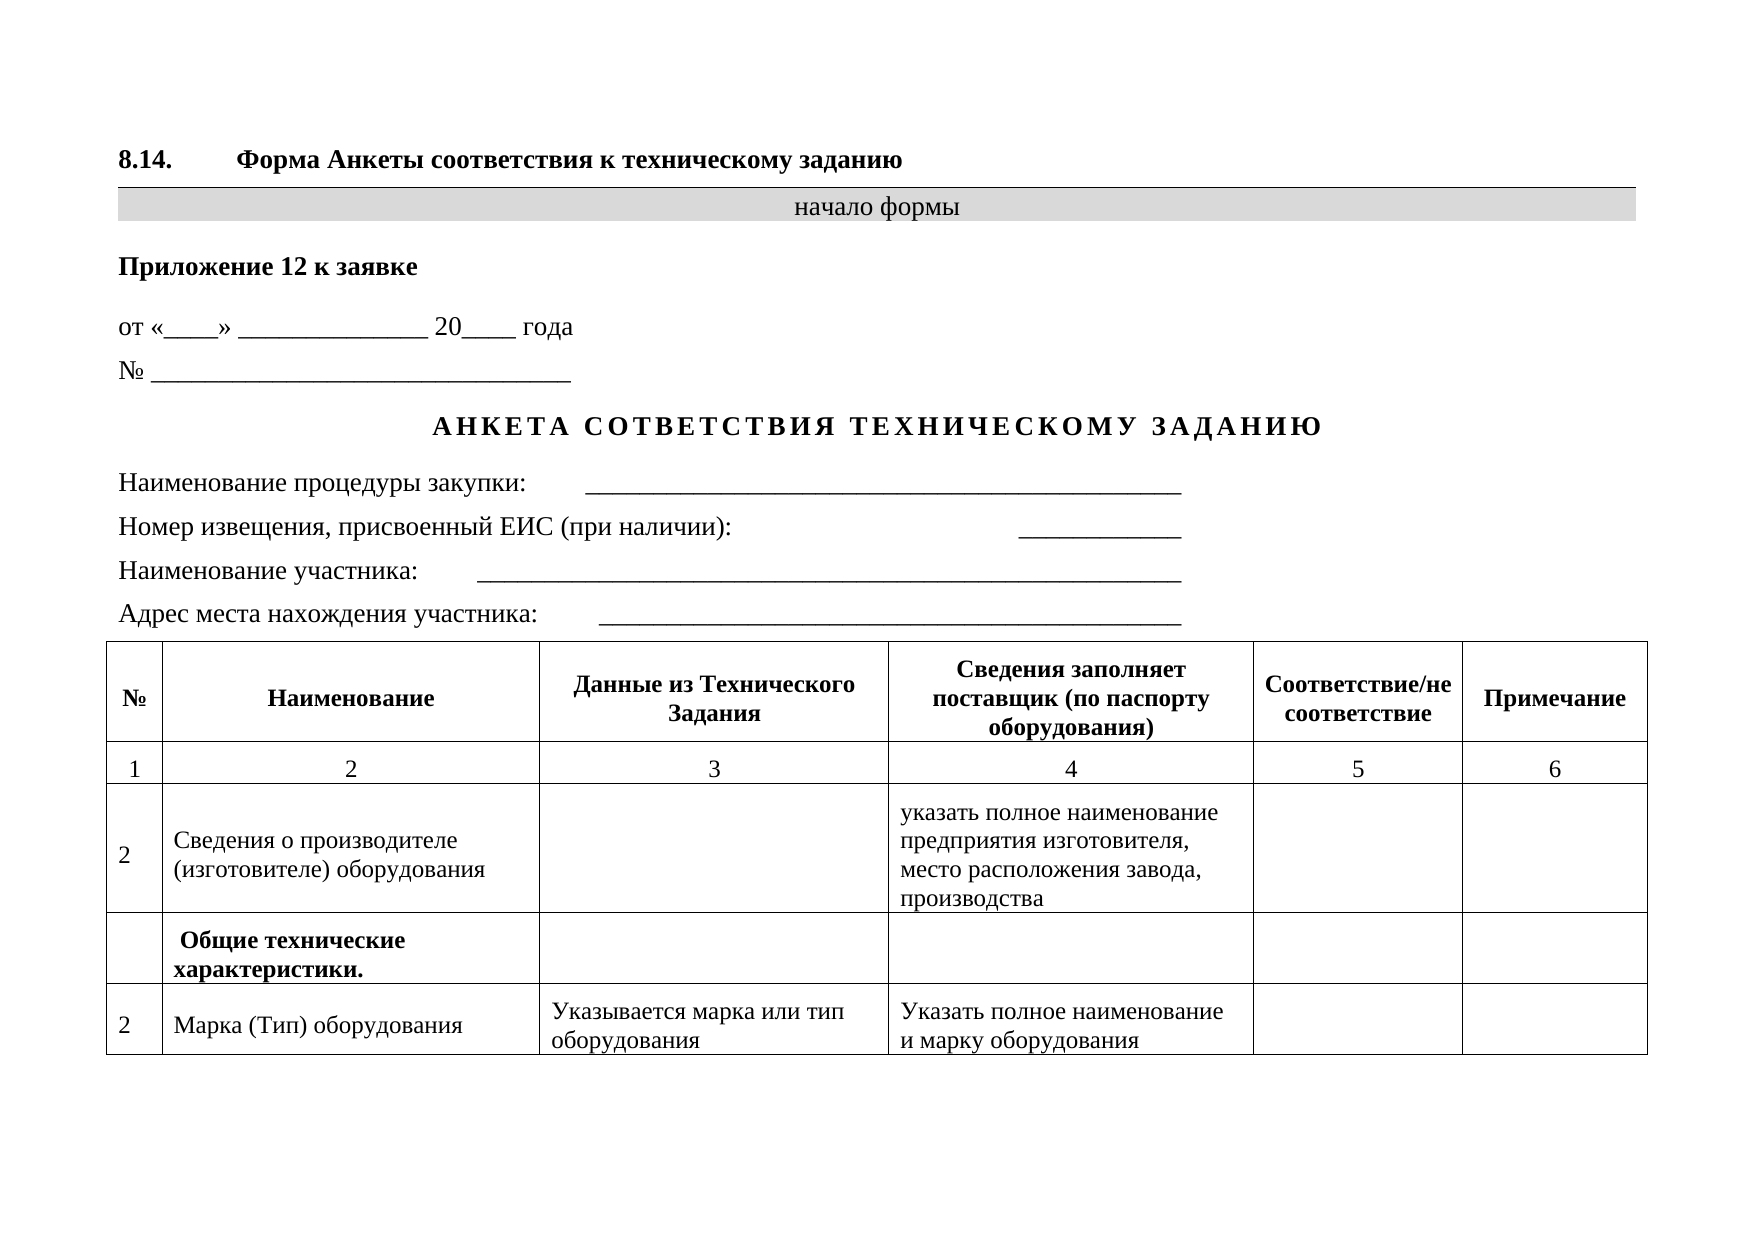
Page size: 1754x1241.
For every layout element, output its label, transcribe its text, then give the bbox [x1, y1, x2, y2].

table_cell [1254, 984, 1462, 1054]
table_cell [107, 913, 162, 983]
table_cell 1 [107, 742, 162, 783]
table_cell 3 [540, 742, 888, 783]
table_cell [540, 913, 888, 983]
table_cell [1463, 984, 1647, 1054]
text Наименование участника: ____________________________________________________ [118, 554, 1636, 585]
table_cell [1463, 913, 1647, 983]
table_cell [1254, 913, 1462, 983]
text АНКЕТА СОТВЕТСТВИЯ ТЕХНИЧЕСКОМУ ЗАДАНИЮ [118, 410, 1636, 441]
table_cell 4 [889, 742, 1253, 783]
text Адрес места нахождения участника: ___________________________________________ [118, 597, 1636, 628]
table_cell 5 [1254, 742, 1462, 783]
table_cell 2 [163, 742, 539, 783]
table_header Сведения заполняет поставщик (по паспорту оборудования) [889, 642, 1253, 741]
table_cell Общие технические характеристики. [163, 913, 539, 983]
text начало формы [118, 188, 1636, 221]
text Приложение 12 к заявке [118, 250, 1636, 281]
table_cell 6 [1463, 742, 1647, 783]
table_cell 2 [107, 784, 162, 912]
table_header Наименование [163, 642, 539, 741]
text от «____» ______________ 20____ года [118, 311, 1636, 342]
text Номер извещения, присвоенный ЕИС (при наличии): ____________ [118, 510, 1636, 541]
table_cell [889, 913, 1253, 983]
text Форма Анкеты соответствия к техническому заданию [118, 143, 1636, 174]
table_header № [107, 642, 162, 741]
table_cell 2 [107, 984, 162, 1054]
table_cell Сведения о производителе (изготовителе) оборудования [163, 784, 539, 912]
table_header Примечание [1463, 642, 1647, 741]
table_cell [540, 784, 888, 912]
table_header Данные из Технического Задания [540, 642, 888, 741]
table_cell Указывается марка или тип оборудования [540, 984, 888, 1054]
table_cell [1463, 784, 1647, 912]
table_header Соответствие/не соответствие [1254, 642, 1462, 741]
table_cell Указать полное наименование и марку оборудования [889, 984, 1253, 1054]
text № _______________________________ [118, 354, 1636, 385]
table_cell [1254, 784, 1462, 912]
text Наименование процедуры закупки: ____________________________________________ [118, 466, 1636, 498]
table_cell указать полное наименование предприятия изготовителя, место расположения завода, производства [889, 784, 1253, 912]
table_cell Марка (Тип) оборудования [163, 984, 539, 1054]
